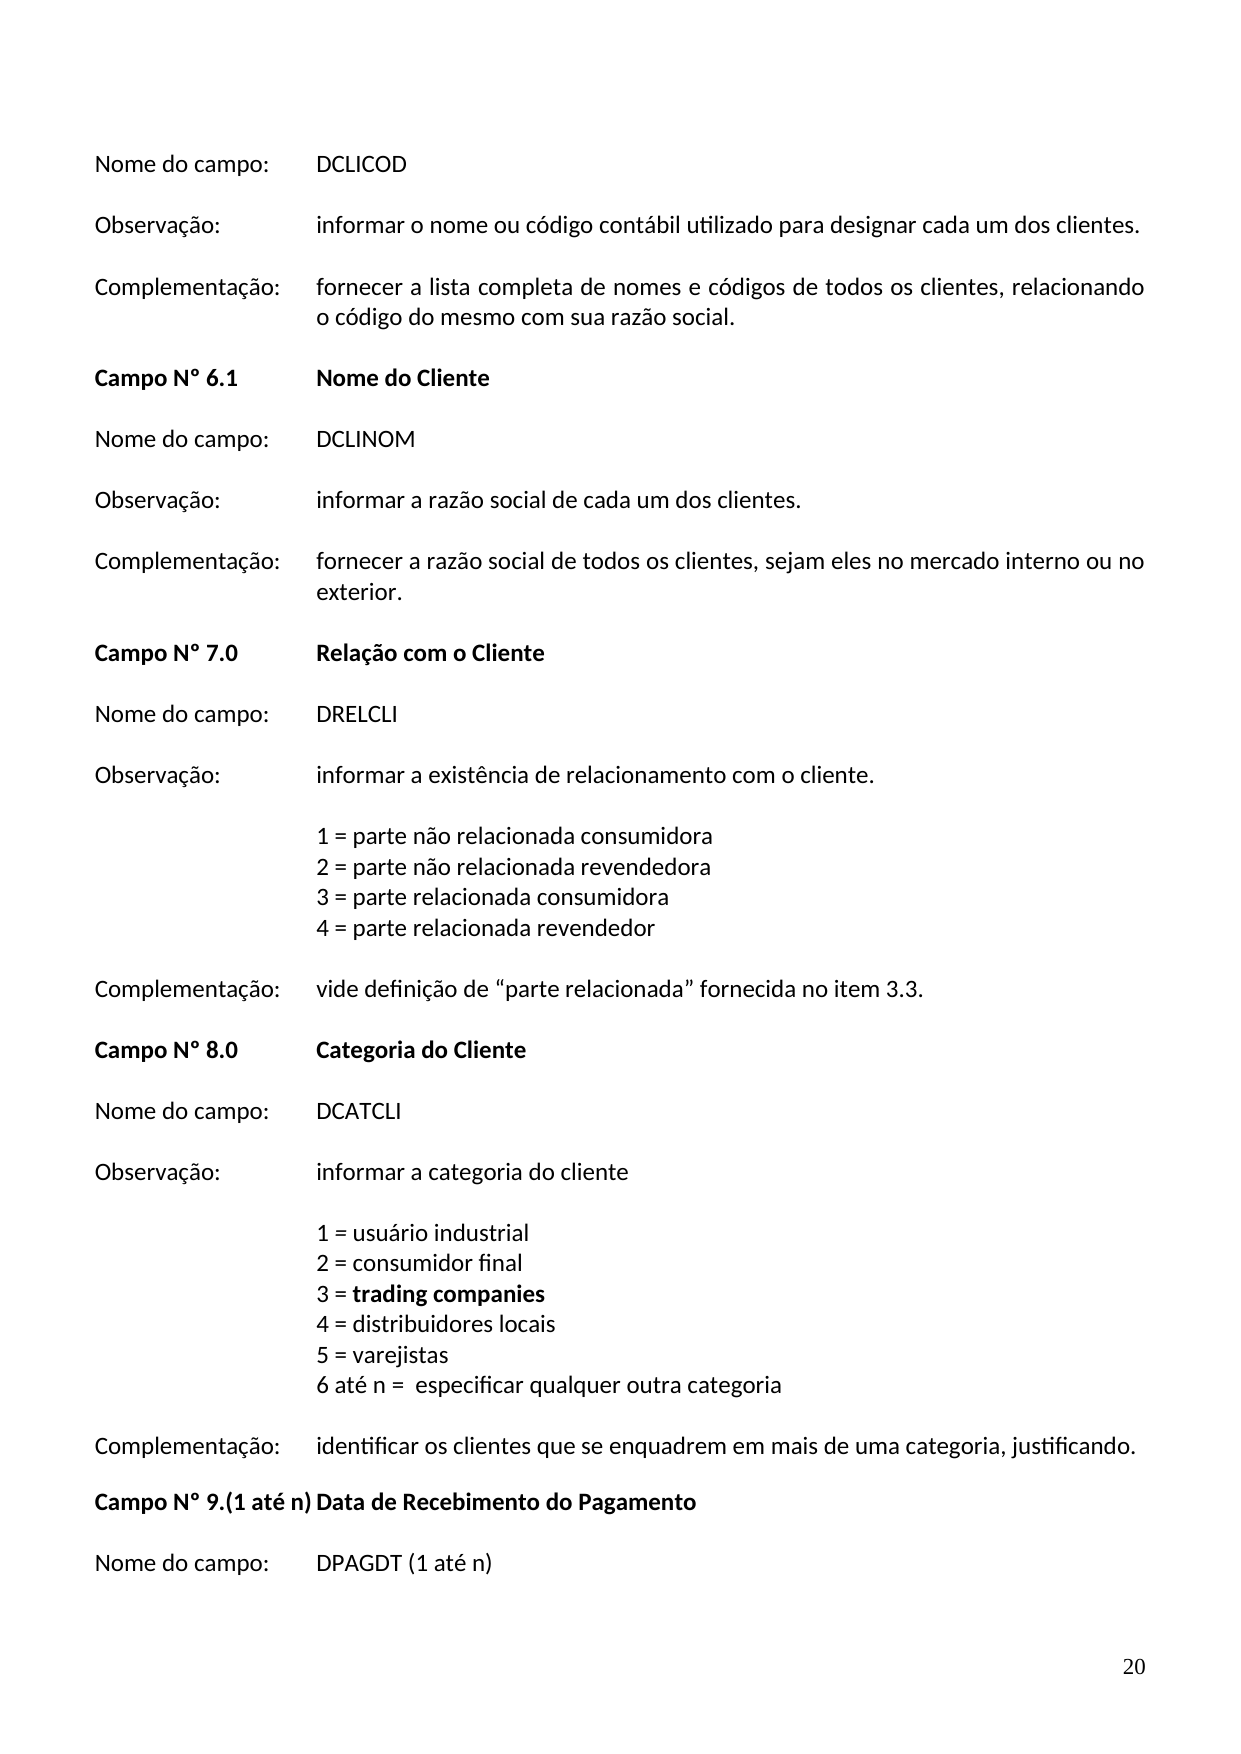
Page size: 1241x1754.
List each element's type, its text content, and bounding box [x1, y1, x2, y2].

text Campo Nº 9.(1 até n) Data de Recebimento do Pagamento [94, 1486, 1146, 1517]
text Campo Nº 8.0 Categoria do Cliente [94, 1034, 1146, 1064]
text 6 até n = especificar qualquer outra categoria [94, 1369, 1146, 1400]
text 3 = parte relacionada consumidora [94, 881, 1146, 912]
text Complementação: fornecer a lista completa de nomes e códigos de todos os clientes, relacionando o código do mesmo com sua razão social. [94, 271, 1146, 332]
text Nome do campo: DCLINOM [94, 423, 1146, 454]
text Complementação: fornecer a razão social de todos os clientes, sejam eles no mercado interno ou no exterior. [94, 545, 1146, 606]
text 3 = trading companies [94, 1278, 1146, 1308]
text Campo Nº 7.0 Relação com o Cliente [94, 637, 1146, 667]
text Nome do campo: DPAGDT (1 até n) [94, 1547, 1146, 1578]
text Observação: informar a categoria do cliente [94, 1156, 1146, 1186]
text 1 = usuário industrial [94, 1217, 1146, 1247]
text Nome do campo: DCATCLI [94, 1095, 1146, 1125]
text 2 = parte não relacionada revendedora [94, 851, 1146, 881]
text Nome do campo: DRELCLI [94, 698, 1146, 728]
text Complementação: identificar os clientes que se enquadrem em mais de uma categoria, justificando. [94, 1431, 1146, 1461]
text Campo Nº 6.1 Nome do Cliente [94, 362, 1146, 393]
text Observação: informar a existência de relacionamento com o cliente. [94, 759, 1146, 789]
text 4 = parte relacionada revendedor [94, 912, 1146, 942]
text Observação: informar o nome ou código contábil utilizado para designar cada um dos clientes. [94, 210, 1146, 240]
text 2 = consumidor final [94, 1247, 1146, 1278]
text 5 = varejistas [316, 1339, 1146, 1369]
text Complementação: vide definição de “parte relacionada” fornecida no item 3.3. [94, 973, 1146, 1003]
text 4 = distribuidores locais [94, 1308, 1146, 1339]
text Observação: informar a razão social de cada um dos clientes. [94, 484, 1146, 515]
text Nome do campo: DCLICOD [94, 149, 1146, 179]
text 1 = parte não relacionada consumidora [94, 820, 1146, 851]
